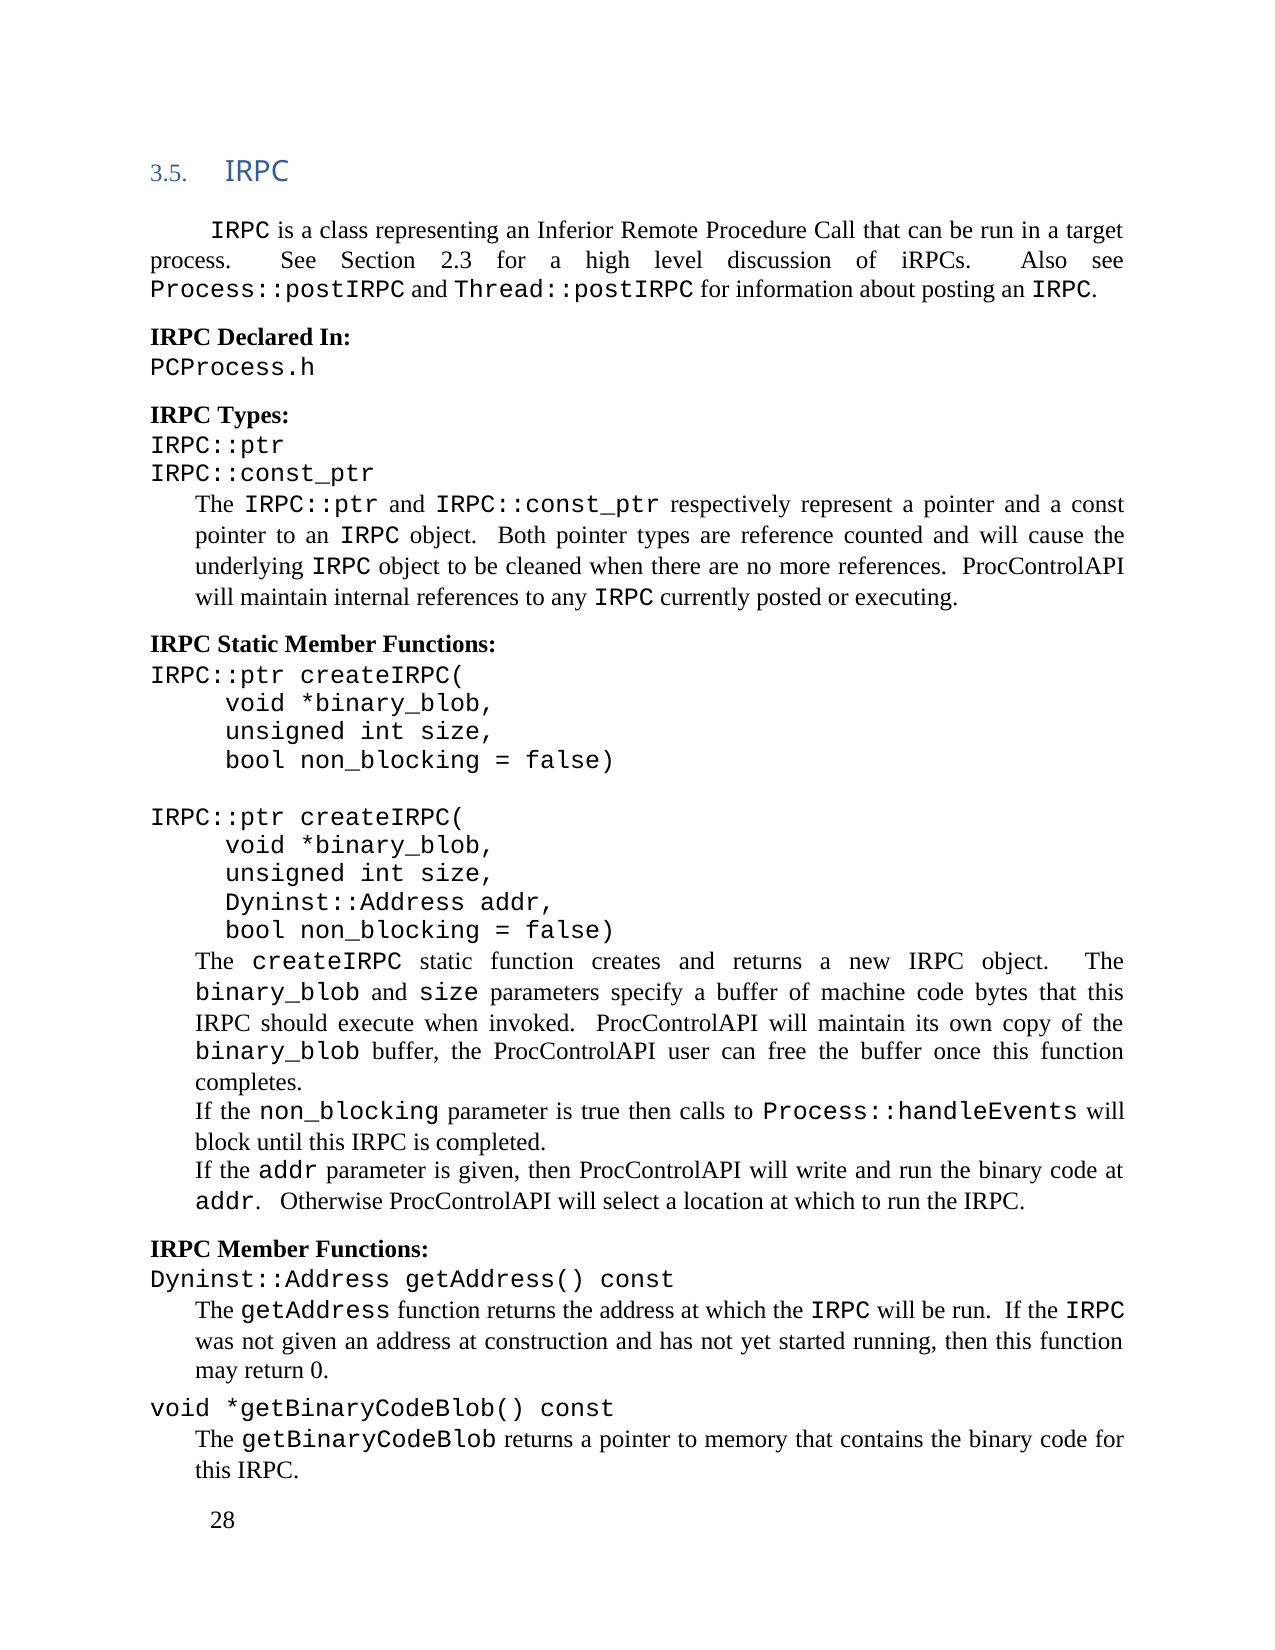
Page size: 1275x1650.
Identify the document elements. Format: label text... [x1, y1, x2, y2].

text void *binary_blob, [150, 833, 1125, 861]
text IRPC::const_ptr [150, 461, 1125, 489]
subtitle IRPC Types: [150, 400, 1125, 428]
subtitle IRPC Declared In: [150, 322, 1125, 351]
subtitle IRPC Member Functions: [150, 1234, 1125, 1263]
text Dyninst::Address getAddress() const [150, 1267, 1125, 1295]
text The getAddress function returns the address at which the IRPC will be run. If the IRPC was not given an address at construction and has not yet started running, then this function may return 0. [195, 1295, 1125, 1383]
text Dyninst::Address addr, [150, 889, 1125, 918]
text IRPC::ptr [150, 433, 1125, 461]
text The getBinaryCodeBlob returns a pointer to memory that contains the binary code for this IRPC. [195, 1424, 1125, 1484]
text PCProcess.h [150, 355, 1125, 383]
subtitle IRPC Static Member Functions: [150, 629, 1125, 658]
text IRPC::ptr createIRPC( [150, 662, 1125, 691]
text IRPC is a class representing an Inferior Remote Procedure Call that can be run in a target process. See Section 2.3. for a high level discussion of iRPCs. Also see Process::postIRPC and Thread::postIRPC for information about posting an IRPC. [150, 215, 1125, 305]
text bool non_blocking = false) [150, 747, 1125, 776]
text void *getBinaryCodeBlob() const [150, 1396, 1125, 1424]
text The IRPC::ptr and IRPC::const_ptr respectively represent a pointer and a const pointer to an IRPC object. Both pointer types are reference counted and will cause the underlying IRPC object to be cleaned when there are no more references. ProcControlAPI will maintain internal references to any IRPC currently posted or executing. [195, 489, 1125, 613]
subtitle IRPC [150, 150, 1125, 190]
text The createIRPC static function creates and returns a new IRPC object. The binary_blob and size parameters specify a buffer of machine code bytes that this IRPC should execute when invoked. ProcControlAPI will maintain its own copy of the binary_blob buffer, the ProcControlAPI user can free the buffer once this function completes. [195, 946, 1125, 1096]
text IRPC::ptr createIRPC( [150, 804, 1125, 833]
text If the addr parameter is given, then ProcControlAPI will write and run the binary code at addr. Otherwise ProcControlAPI will select a location at which to run the IRPC. [195, 1156, 1125, 1217]
text bool non_blocking = false) [150, 918, 1125, 946]
text If the non_blocking parameter is true then calls to Process::handleEvents will block until this IRPC is completed. [195, 1096, 1125, 1156]
text unsigned int size, [150, 719, 1125, 747]
text void *binary_blob, [150, 691, 1125, 719]
text unsigned int size, [150, 861, 1125, 889]
